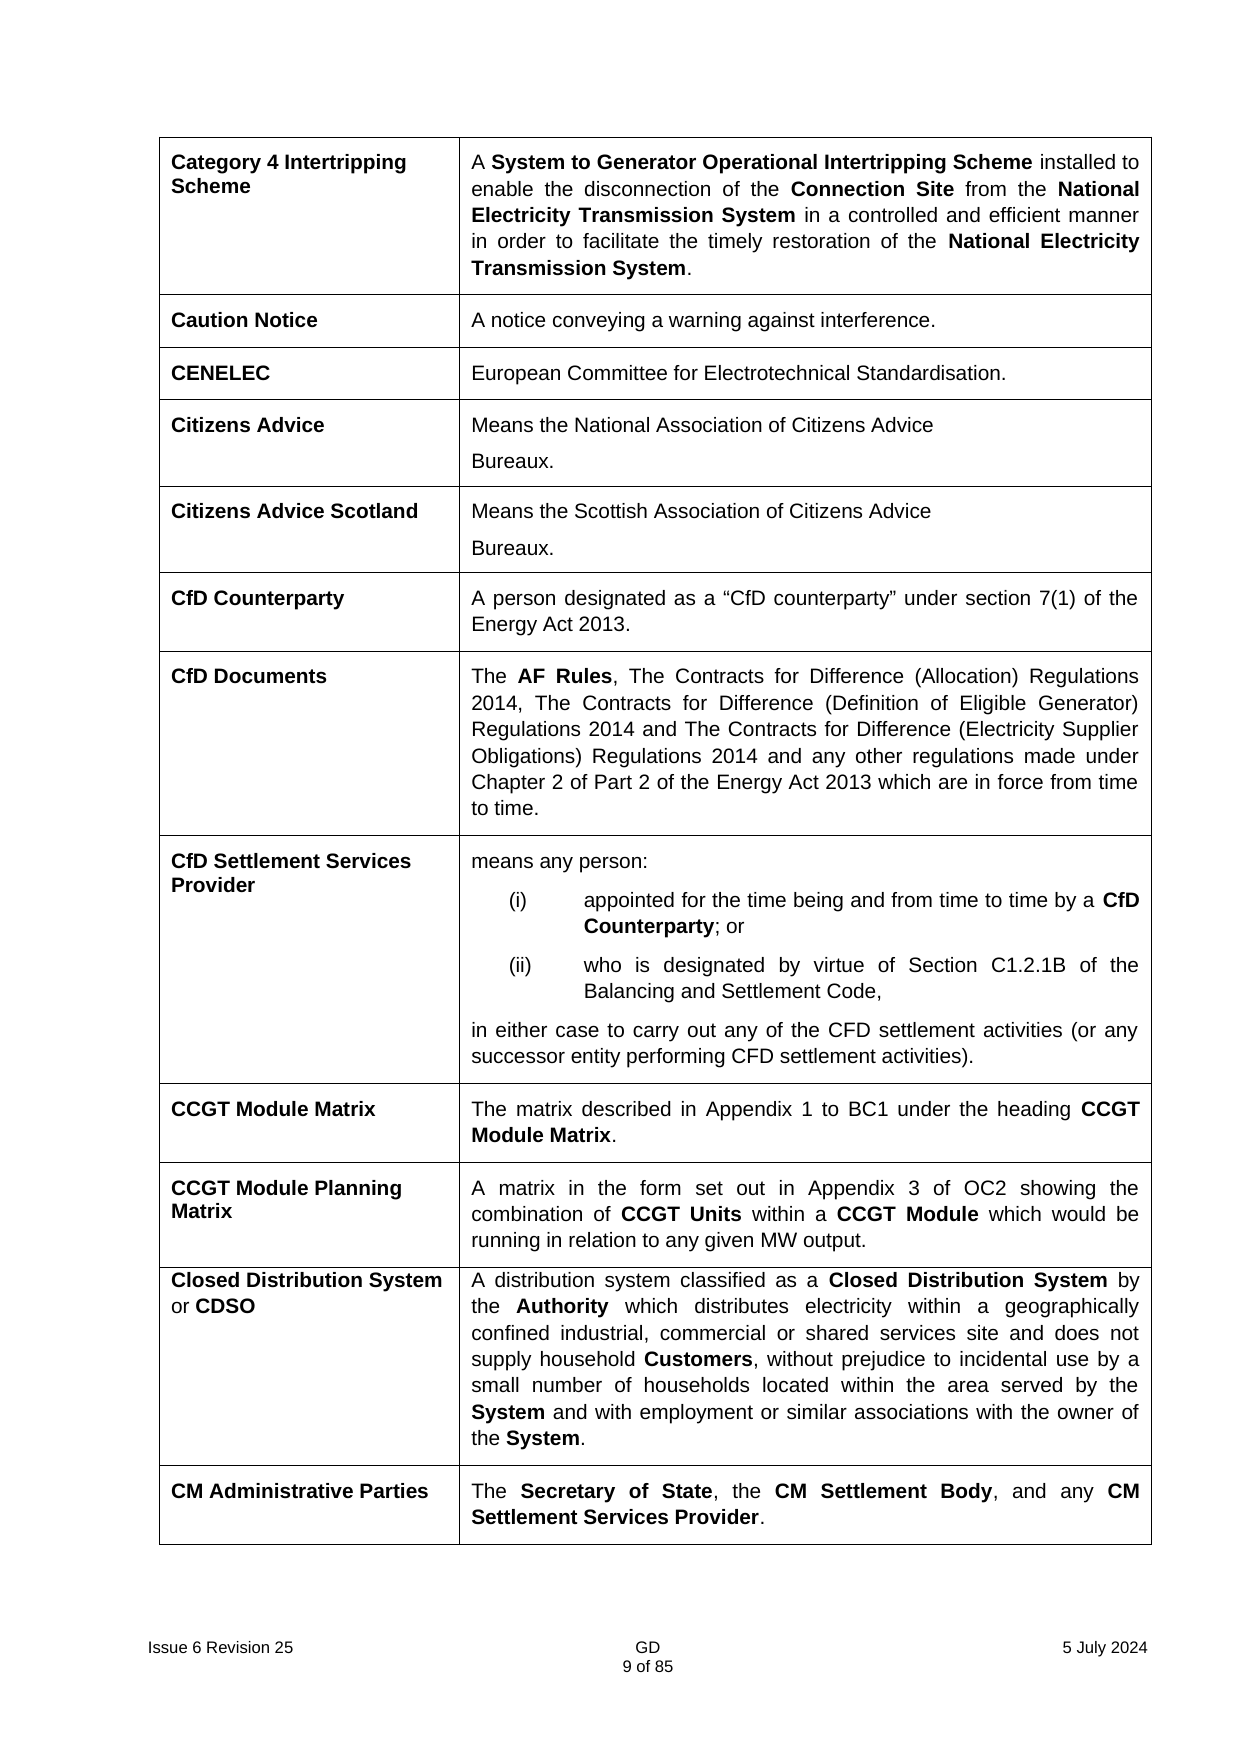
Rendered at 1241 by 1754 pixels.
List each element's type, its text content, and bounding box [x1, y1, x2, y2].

table_cell Means the Scottish Association of Citizens Advice Bureaux. [460, 487, 1151, 572]
table_cell A matrix in the form set out in Appendix 3 of OC2 showing the combination of CCGT Units within a CCGT Module which would be running in relation to any given MW output. [460, 1163, 1151, 1267]
table_cell Category 4 Intertripping Scheme [160, 138, 459, 294]
table_cell European Committee for Electrotechnical Standardisation. [460, 348, 1151, 399]
table_cell A notice conveying a warning against interference. [460, 295, 1151, 347]
table_cell The Secretary of State, the CM Settlement Body, and any CM Settlement Services Provider. [460, 1466, 1151, 1544]
table_cell means any person: appointed for the time being and from time to time by a CfD Counterparty; or who is designated by virtue of Section C1.2.1B of the Balancing and Settlement Code, in either case to carry out any of the CFD settlement activities (or any successor entity performing CFD settlement activities). [460, 836, 1151, 1083]
table_cell A person designated as a “CfD counterparty” under section 7(1) of the Energy Act 2013. [460, 573, 1151, 651]
table_cell CM Administrative Parties [160, 1466, 459, 1544]
table_cell CENELEC [160, 348, 459, 399]
table_cell A System to Generator Operational Intertripping Scheme installed to enable the disconnection of the Connection Site from the National Electricity Transmission System in a controlled and efficient manner in order to facilitate the timely restoration of the National Electricity Transmission System. [460, 138, 1151, 294]
table_cell CCGT Module Planning Matrix [160, 1163, 459, 1267]
table_cell Caution Notice [160, 295, 459, 347]
table_cell CCGT Module Matrix [160, 1084, 459, 1162]
table_cell CfD Settlement Services Provider [160, 836, 459, 1083]
table_cell Means the National Association of Citizens Advice Bureaux. [460, 400, 1151, 486]
table_cell Closed Distribution System or CDSO [160, 1268, 459, 1465]
table_cell Citizens Advice Scotland [160, 487, 459, 572]
table_cell The matrix described in Appendix 1 to BC1 under the heading CCGT Module Matrix. [460, 1084, 1151, 1162]
table_cell The AF Rules, The Contracts for Difference (Allocation) Regulations 2014, The Contracts for Difference (Definition of Eligible Generator) Regulations 2014 and The Contracts for Difference (Electricity Supplier Obligations) Regulations 2014 and any other regulations made under Chapter 2 of Part 2 of the Energy Act 2013 which are in force from time to time. [460, 652, 1151, 835]
table_cell CfD Counterparty [160, 573, 459, 651]
table_cell Citizens Advice [160, 400, 459, 486]
table_cell A distribution system classified as a Closed Distribution System by the Authority which distributes electricity within a geographically confined industrial, commercial or shared services site and does not supply household Customers, without prejudice to incidental use by a small number of households located within the area served by the System and with employment or similar associations with the owner of the System. [460, 1268, 1151, 1465]
table_cell CfD Documents [160, 652, 459, 835]
